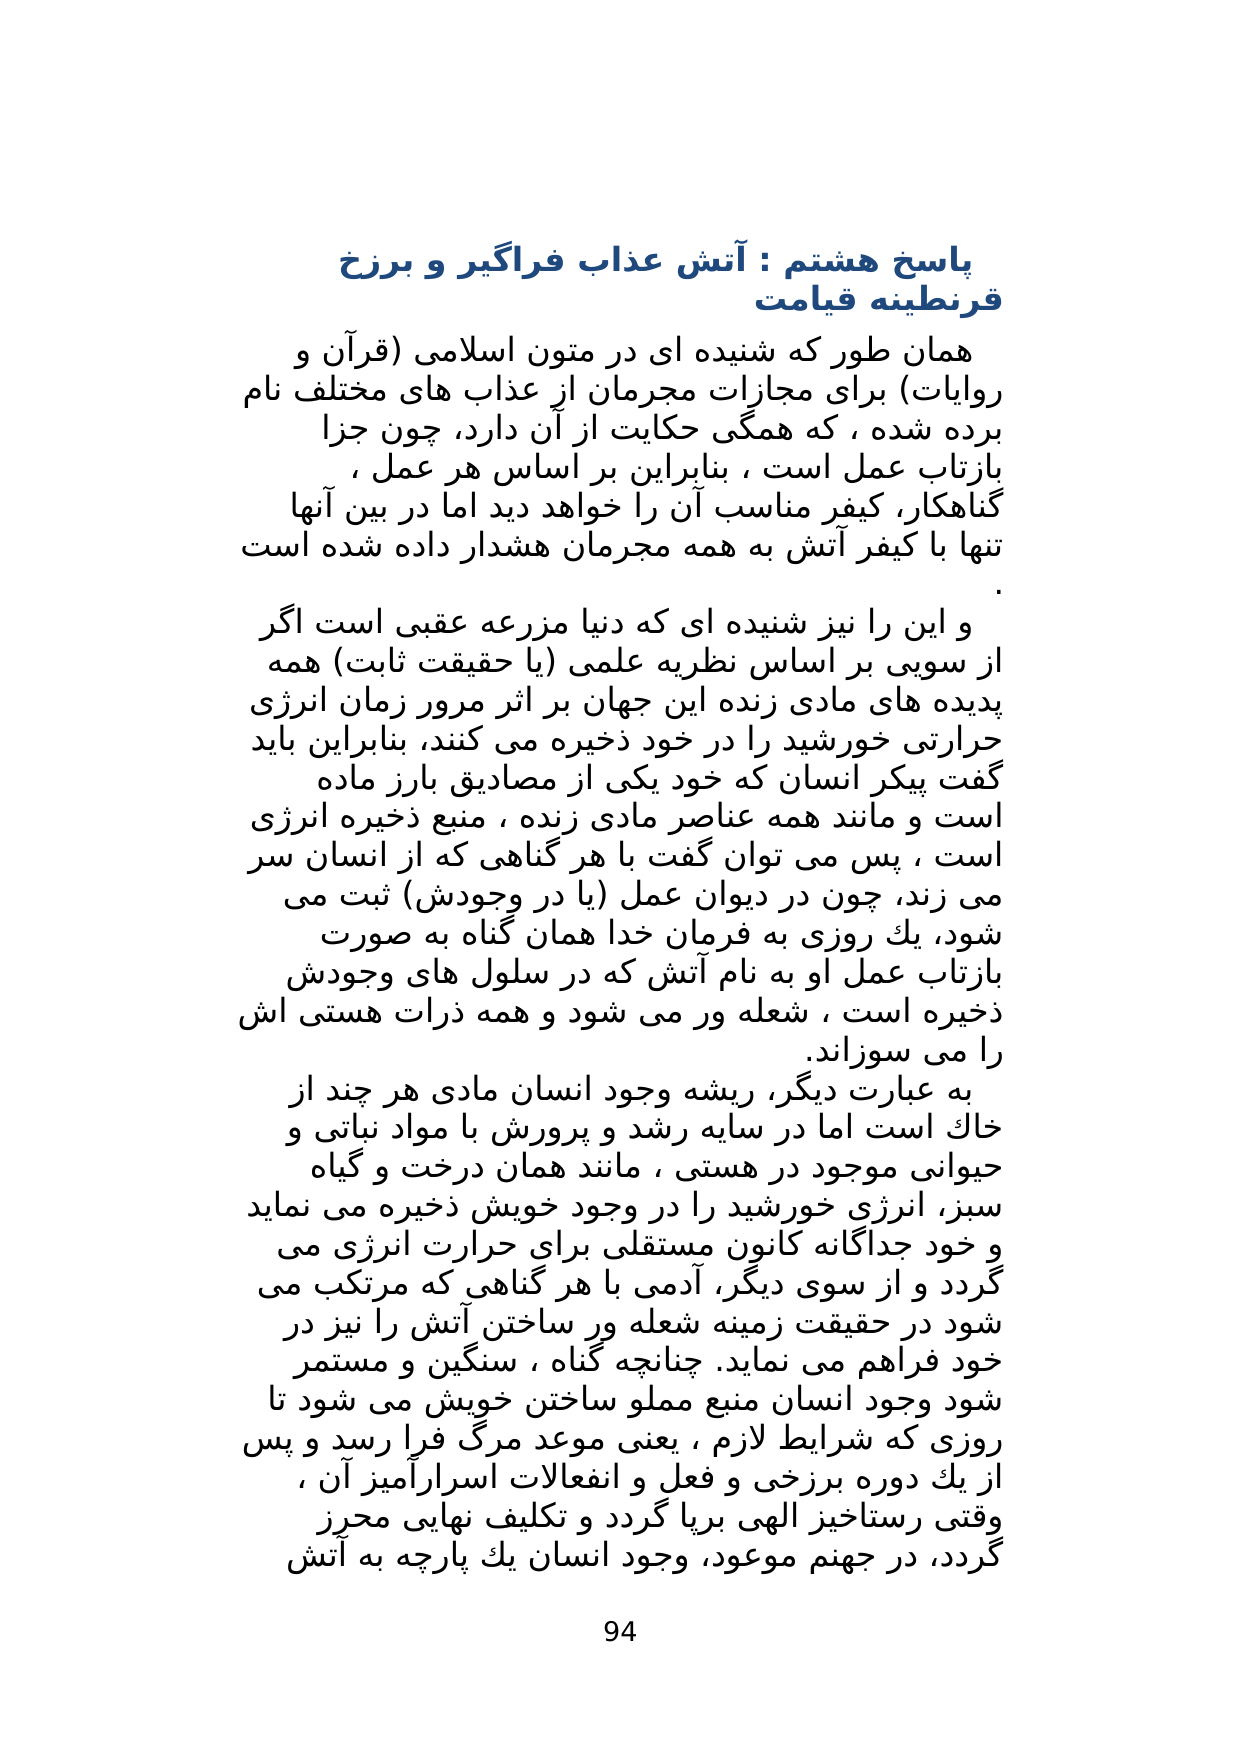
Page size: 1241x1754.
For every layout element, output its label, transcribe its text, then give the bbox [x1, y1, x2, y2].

subtitle پاسخ هشتم : آتش عذاب فراگير و برزخ قرنطينه قيامت [236, 241, 1004, 318]
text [236, 1069, 1004, 1574]
text همان طور كه شنيده اى در متون اسلامى (قرآن و روايات) براى مجازات مجرمان از عذاب هاى مختلف نام برده شده ، كه همگى حكايت از آن دارد، چون جزا بازتاب عمل است ، بنابراين بر اساس هر عمل ، گناهكار، كيفر مناسب آن را خواهد ديد اما در بين آنها تنها با كيفر آتش به همه مجرمان هشدار داده شده است . [236, 331, 1004, 603]
text و اين را نيز شنيده اى كه دنيا مزرعه عقبى است اگر از سويى بر اساس نظريه علمى (يا حقيقت ثابت) همه پديده هاى مادى زنده اين جهان بر اثر مرور زمان انرژى حرارتى خورشيد را در خود ذخيره مى كنند، بنابراين بايد گفت پيكر انسان كه خود يكى از مصاديق بارز ماده است و مانند همه عناصر مادى زنده ، منبع ذخيره انرژى است ، پس مى توان گفت با هر گناهى كه از انسان سر مى زند، چون در ديوان عمل (يا در وجودش) ثبت مى شود، يك روزى به فرمان خدا همان گناه به صورت بازتاب عمل او به نام آتش كه در سلول هاى وجودش ذخيره است ، شعله ور مى شود و همه ذرات هستى اش را مى سوزاند. [236, 603, 1004, 1069]
